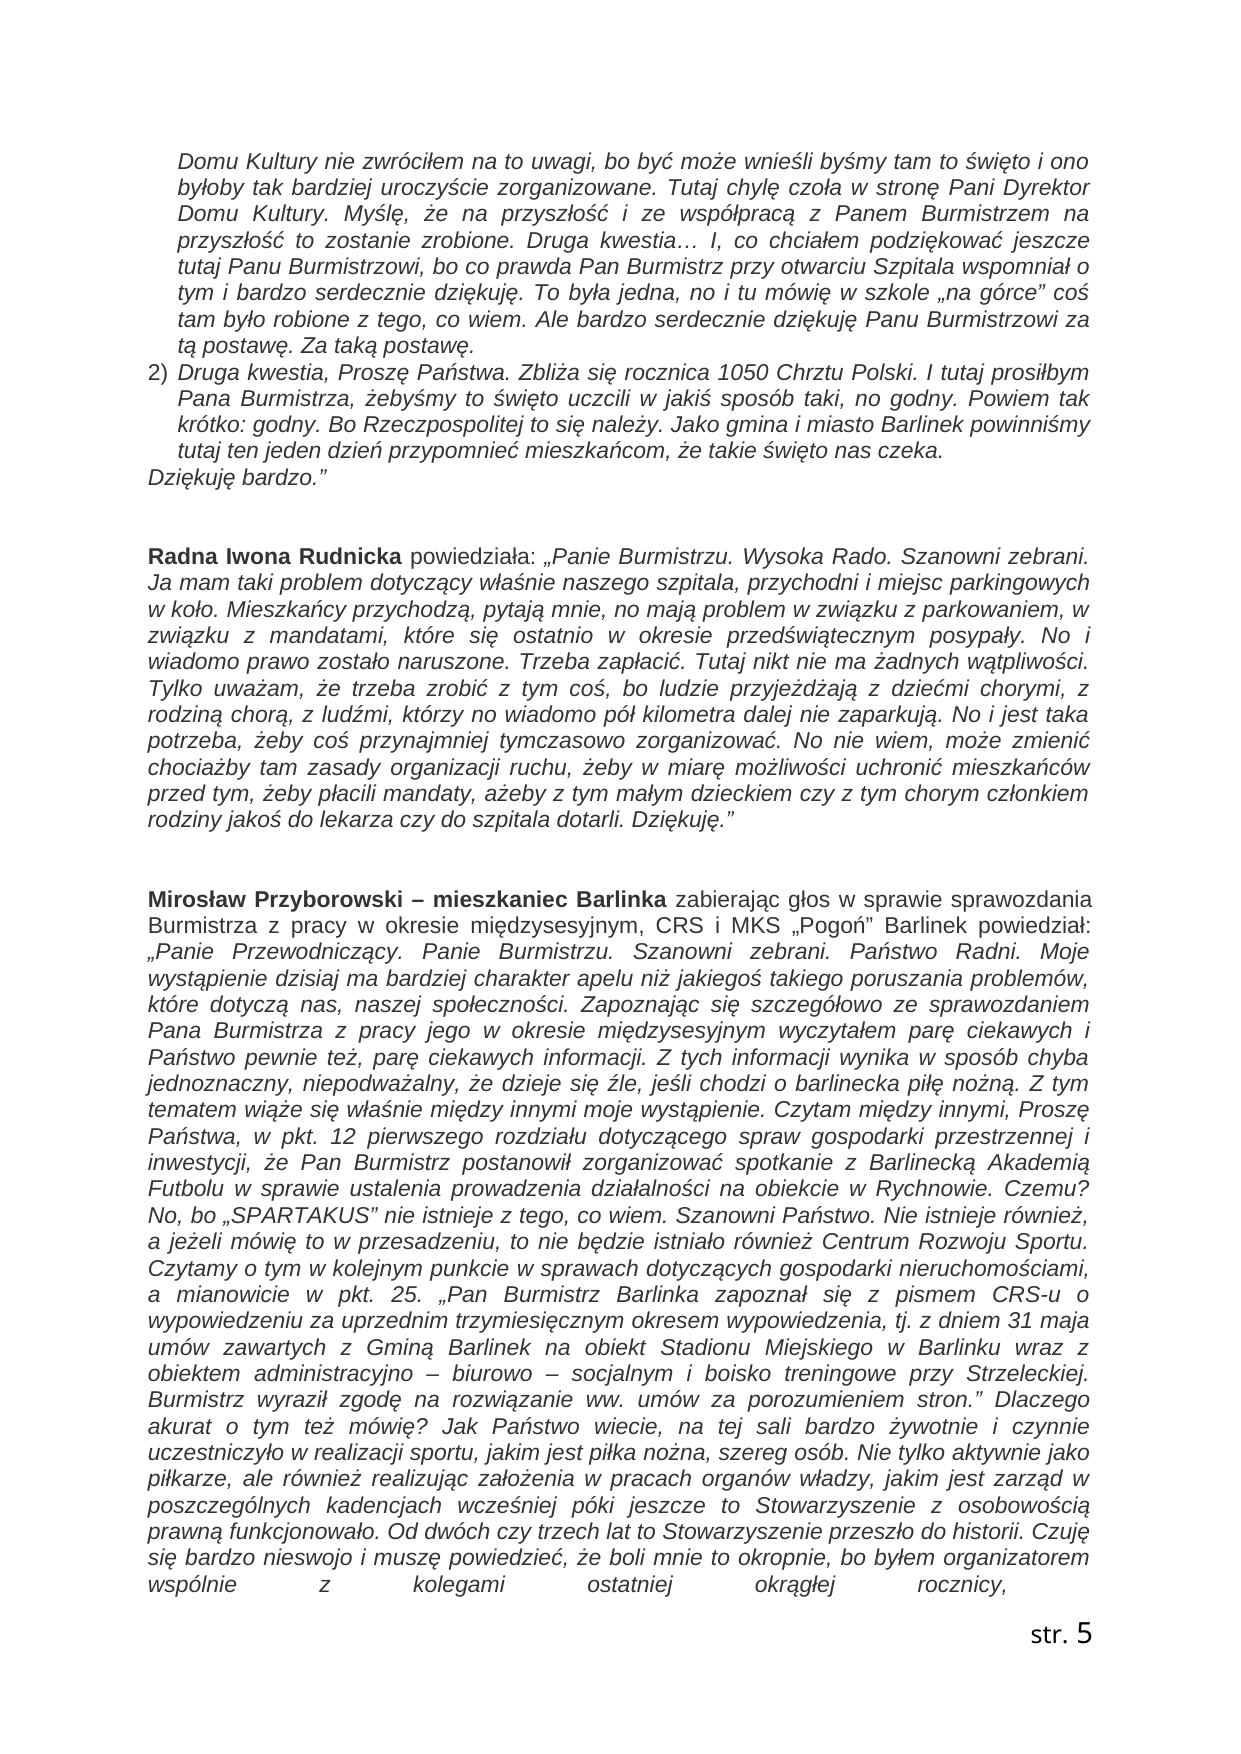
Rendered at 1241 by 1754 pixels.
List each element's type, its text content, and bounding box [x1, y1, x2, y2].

text Radna Iwona Rudnicka powiedziała: „Panie Burmistrzu. Wysoka Rado. Szanowni zebrani. Ja mam taki problem dotyczący właśnie naszego szpitala, przychodni i miejsc parkingowych w koło. Mieszkańcy przychodzą, pytają mnie, no mają problem w związku z parkowaniem, w związku z mandatami, które się ostatnio w okresie przedświątecznym posypały. No i wiadomo prawo zostało naruszone. Trzeba zapłacić. Tutaj nikt nie ma żadnych wątpliwości. Tylko uważam, że trzeba zrobić z tym coś, bo ludzie przyjeżdżają z dziećmi chorymi, z rodziną chorą, z ludźmi, którzy no wiadomo pół kilometra dalej nie zaparkują. No i jest taka potrzeba, żeby coś przynajmniej tymczasowo zorganizować. No nie wiem, może zmienić chociażby tam zasady organizacji ruchu, żeby w miarę możliwości uchronić mieszkańców przed tym, żeby płacili mandaty, ażeby z tym małym dzieckiem czy z tym chorym członkiem rodziny jakoś do lekarza czy do szpitala dotarli. Dziękuję.” [148, 543, 1093, 833]
text Dziękuję bardzo.” [148, 464, 1093, 490]
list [148, 148, 1093, 358]
list Druga kwestia, Proszę Państwa. Zbliża się rocznica 1050 Chrztu Polski. I tutaj prosiłbym Pana Burmistrza, żebyśmy to święto uczcili w jakiś sposób taki, no godny. Powiem tak krótko: godny. Bo Rzeczpospolitej to się należy. Jako gmina i miasto Barlinek powinniśmy tutaj ten jeden dzień przypomnieć mieszkańcom, że takie święto nas czeka. [148, 358, 1093, 464]
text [148, 886, 1093, 1597]
